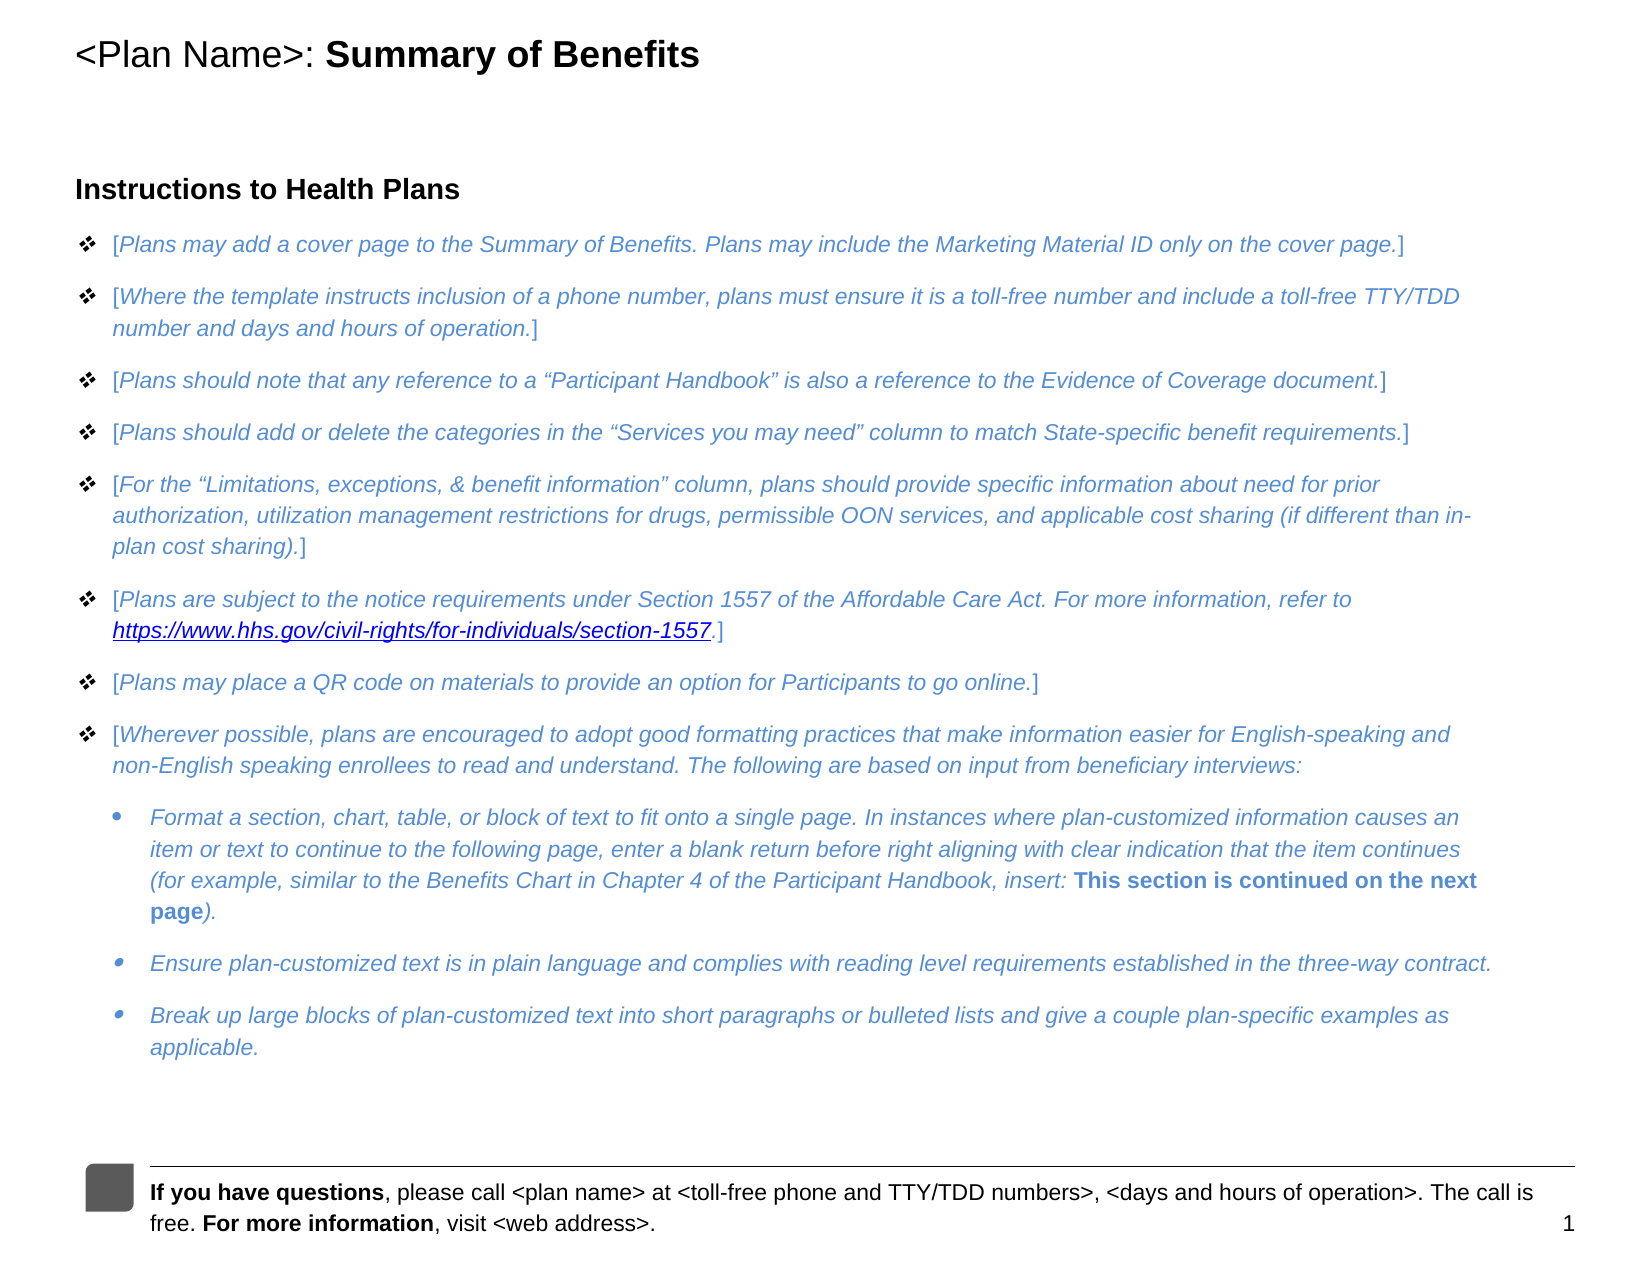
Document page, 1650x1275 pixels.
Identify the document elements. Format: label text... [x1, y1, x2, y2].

text Instructions to Health Plans [75, 169, 1575, 207]
list Format a section, chart, table, or block of text to fit onto a single page. In instances where plan-customized information causes an item or text to continue to the following page, enter a blank return before right aligning with clear indication that the item continues (for example, similar to the Benefits Chart in Chapter 4 of the Participant Handbook, insert: This section is continued on the next page). [112, 801, 1500, 926]
list [Plans are subject to the notice requirements under Section 1557 of the Affordable Care Act. For more information, refer to https://www.hhs.gov/civil-rights/for-individuals/section-1557.] [75, 582, 1500, 644]
list [For the “Limitations, exceptions, & benefit information” column, plans should provide specific information about need for prior authorization, utilization management restrictions for drugs, permissible OON services, and applicable cost sharing (if different than in-plan cost sharing).] [75, 467, 1500, 561]
list [Wherever possible, plans are encouraged to adopt good formatting practices that make information easier for English-speaking and non-English speaking enrollees to read and understand. The following are based on input from beneficiary interviews: [75, 717, 1500, 780]
list Ensure plan-customized text is in plain language and complies with reading level requirements established in the three-way contract. [112, 947, 1500, 978]
list [Plans may place a QR code on materials to provide an option for Participants to go online.] [75, 665, 1500, 697]
list [Plans may add a cover page to the Summary of Benefits. Plans may include the Marketing Material ID only on the cover page.] [75, 228, 1500, 259]
list Break up large blocks of plan-customized text into short paragraphs or bulleted lists and give a couple plan-specific examples as applicable. [112, 999, 1500, 1061]
list [Where the template instructs inclusion of a phone number, plans must ensure it is a toll-free number and include a toll-free TTY/TDD number and days and hours of operation.] [75, 280, 1500, 342]
list [Plans should note that any reference to a “Participant Handbook” is also a reference to the Evidence of Coverage document.] [75, 363, 1500, 394]
list [Plans should add or delete the categories in the “Services you may need” column to match State-specific benefit requirements.] [75, 415, 1500, 447]
